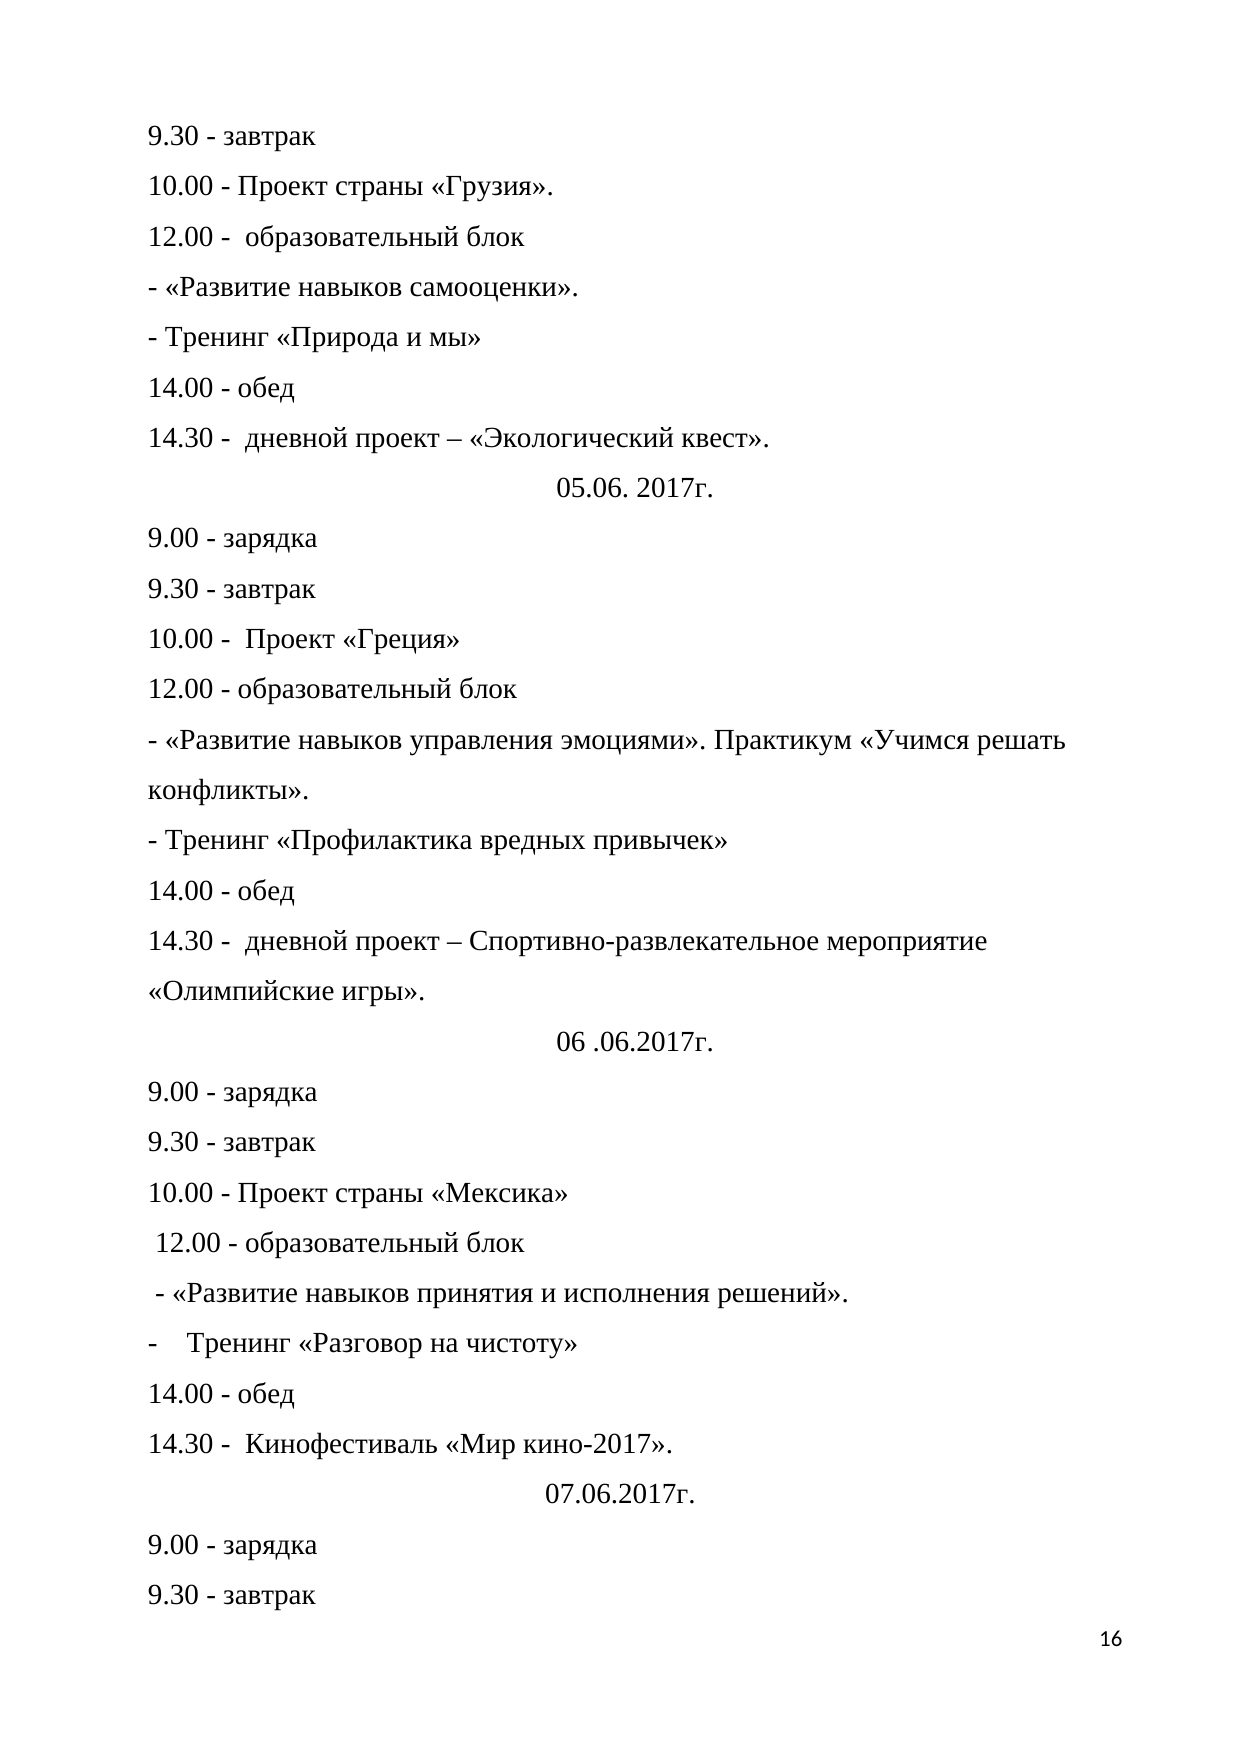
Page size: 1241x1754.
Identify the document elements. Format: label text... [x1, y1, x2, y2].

text 14.00 - обед [148, 873, 1122, 906]
text 9.00 - зарядка [148, 1527, 1122, 1560]
text 9.00 - зарядка [148, 521, 1122, 554]
text 10.00 - Проект «Греция» [148, 621, 1122, 655]
text 06 .06.2017г. [148, 1024, 1122, 1057]
text 9.30 - завтрак [148, 1577, 1122, 1611]
text 14.00 - обед [148, 1376, 1122, 1409]
text 10.00 - Проект страны «Мексика» [148, 1175, 1122, 1208]
text 12.00 - образовательный блок [148, 219, 1122, 252]
text 9.30 - завтрак [148, 118, 1122, 152]
text 14.00 - обед [148, 370, 1122, 403]
text - Тренинг «Разговор на чистоту» [148, 1326, 1122, 1359]
text 9.00 - зарядка [148, 1074, 1122, 1108]
text 12.00 - образовательный блок [148, 672, 1122, 705]
text 14.30 - Кинофестиваль «Мир кино-2017». [148, 1426, 1122, 1460]
text 07.06.2017г. [118, 1477, 1122, 1510]
text - «Развитие навыков управления эмоциями». Практикум «Учимся решать конфликты». [148, 722, 1122, 806]
text - Тренинг «Профилактика вредных привычек» [148, 822, 1122, 856]
text 10.00 - Проект страны «Грузия». [148, 168, 1122, 202]
text 14.30 - дневной проект – «Экологический квест». [148, 420, 1122, 453]
text 05.06. 2017г. [148, 470, 1122, 504]
text - Тренинг «Природа и мы» [148, 319, 1122, 353]
text 12.00 - образовательный блок [148, 1225, 1122, 1258]
text - «Развитие навыков принятия и исполнения решений». [148, 1275, 1122, 1309]
text 9.30 - завтрак [148, 1124, 1122, 1158]
text 9.30 - завтрак [148, 571, 1122, 604]
text 14.30 - дневной проект – Спортивно-развлекательное мероприятие «Олимпийские игры». [148, 923, 1122, 1007]
text - «Развитие навыков самооценки». [148, 269, 1122, 303]
